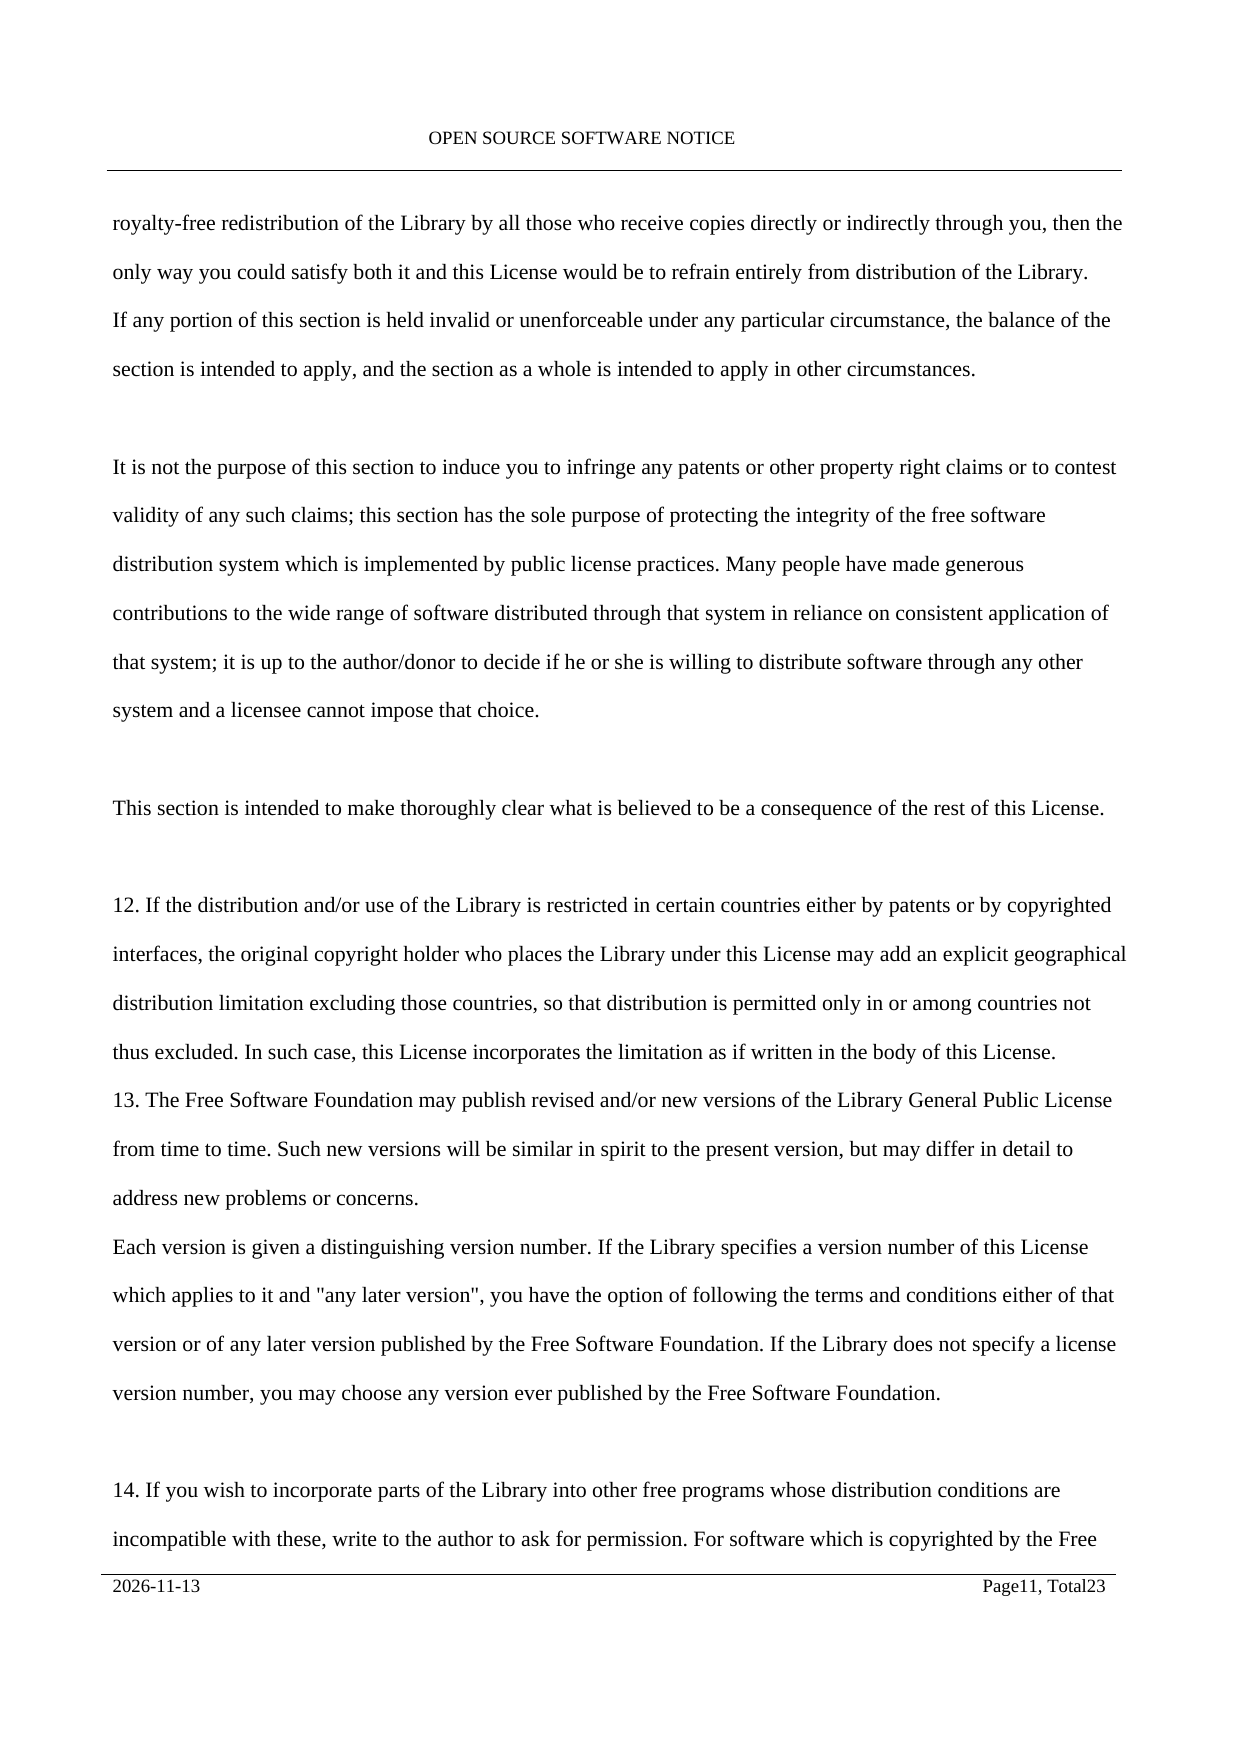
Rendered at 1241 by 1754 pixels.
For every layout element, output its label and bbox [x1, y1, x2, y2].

text [112, 206, 1128, 1555]
